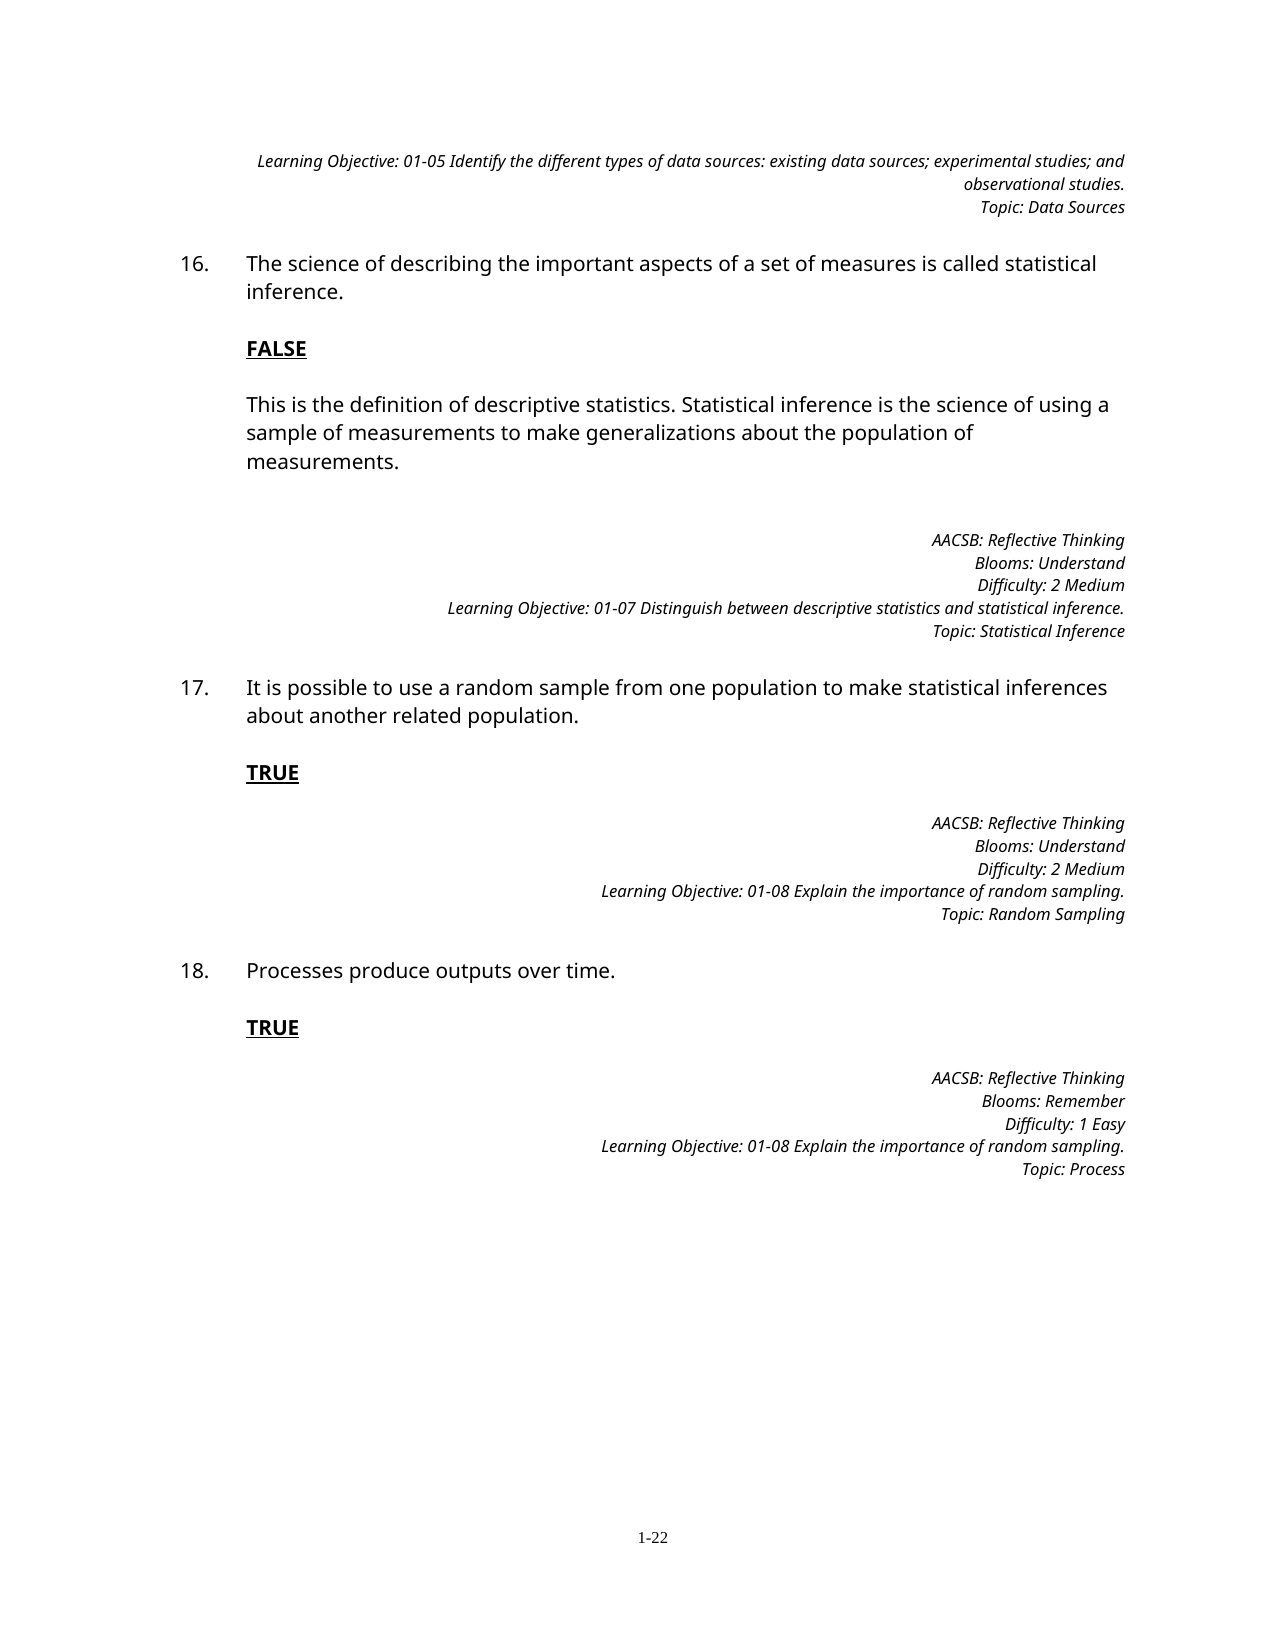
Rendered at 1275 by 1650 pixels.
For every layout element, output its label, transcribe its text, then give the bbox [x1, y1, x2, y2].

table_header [180, 150, 1125, 246]
table_header AACSB: Reflective Thinking Blooms: Remember Difficulty: 1 Easy Learning Objective: 01-08 Explain the importance of random sampling. Topic: Process [180, 1067, 1125, 1208]
table_header The science of describing the important aspects of a set of measures is called statistical inference. FALSE This is the definition of descriptive statistics. Statistical inference is the science of using a sample of measurements to make generalizations about the population of measurements. [246, 249, 1125, 503]
table_header AACSB: Reflective Thinking Blooms: Understand Difficulty: 2 Medium Learning Objective: 01-07 Distinguish between descriptive statistics and statistical inference. Topic: Statistical Inference [180, 529, 1125, 670]
table_header 17. [180, 673, 246, 786]
table_header 16. [180, 249, 246, 503]
table_header 18. [180, 956, 246, 1041]
table_header It is possible to use a random sample from one population to make statistical inferences about another related population. TRUE [246, 673, 1125, 786]
table_header AACSB: Reflective Thinking Blooms: Understand Difficulty: 2 Medium Learning Objective: 01-08 Explain the importance of random sampling. Topic: Random Sampling [180, 812, 1125, 953]
table_header Processes produce outputs over time. TRUE [246, 956, 1125, 1041]
